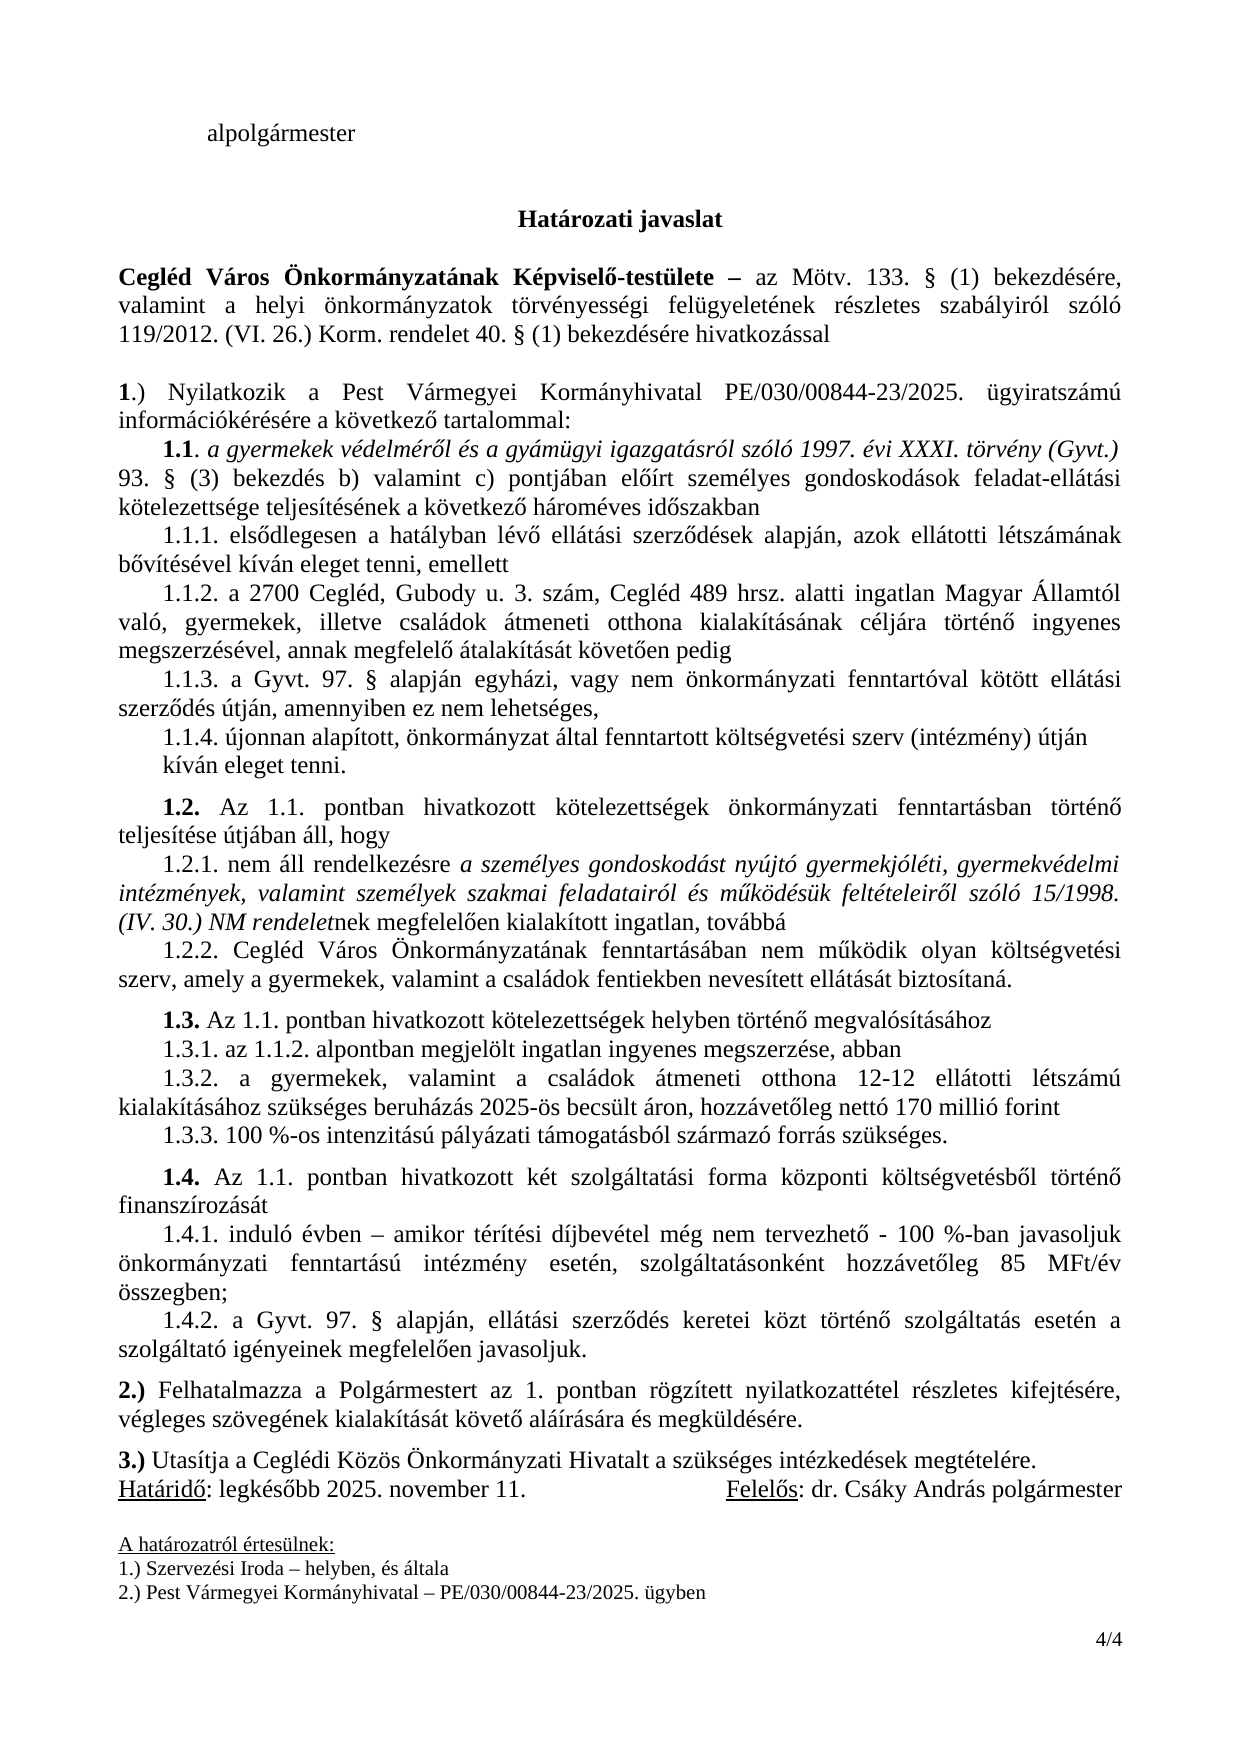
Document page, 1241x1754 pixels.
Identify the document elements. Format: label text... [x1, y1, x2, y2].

text 1.3.2. a gyermekek, valamint a családok átmeneti otthona 12-12 ellátotti létszámú kialakításához szükséges beruházás 2025-ös becsült áron, hozzávetőleg nettó 170 millió forint [118, 1063, 1122, 1121]
text 2.) Pest Vármegyei Kormányhivatal – PE/030/00844-23/2025. ügyben [118, 1580, 1122, 1604]
text 1.3. Az 1.1. pontban hivatkozott kötelezettségek helyben történő megvalósításához [118, 1006, 1122, 1034]
text 1.1.3. a Gyvt. 97. § alapján egyházi, vagy nem önkormányzati fenntartóval kötött ellátási szerződés útján, amennyiben ez nem lehetséges, [118, 664, 1122, 722]
text 1.3.1. az 1.1.2. alpontban megjelölt ingatlan ingyenes megszerzése, abban [118, 1034, 1122, 1063]
text Határidő: legkésőbb 2025. november 11. Felelős: dr. Csáky András polgármester [118, 1474, 1122, 1503]
text 1.4.1. induló évben – amikor térítési díjbevétel még nem tervezhető - 100 %-ban javasoljuk önkormányzati fenntartású intézmény esetén, szolgáltatásonként hozzávetőleg 85 MFt/év összegben; [118, 1219, 1122, 1306]
text Határozati javaslat [118, 204, 1122, 233]
text 1.3.3. 100 %-os intenzitású pályázati támogatásból származó forrás szükséges. [118, 1121, 1122, 1149]
text 1.2.1. nem áll rendelkezésre a személyes gondoskodást nyújtó gyermekjóléti, gyermekvédelmi intézmények, valamint személyek szakmai feladatairól és működésük feltételeiről szóló 15/1998. (IV. 30.) NM rendeletnek megfelelően kialakított ingatlan, továbbá [118, 849, 1122, 936]
text 1.2.2. Cegléd Város Önkormányzatának fenntartásában nem működik olyan költségvetési szerv, amely a gyermekek, valamint a családok fentiekben nevesített ellátását biztosítaná. [118, 936, 1122, 993]
text A határozatról értesülnek: [118, 1532, 1122, 1556]
text Cegléd Város Önkormányzatának Képviselő-testülete – az Mötv. 133. § (1) bekezdésére, valamint a helyi önkormányzatok törvényességi felügyeletének részletes szabályiról szóló 119/2012. (VI. 26.) Korm. rendelet 40. § (1) bekezdésére hivatkozással [118, 262, 1122, 348]
text alpolgármester [118, 118, 1122, 147]
text 1.1. a gyermekek védelméről és a gyámügyi igazgatásról szóló 1997. évi XXXI. törvény (Gyvt.) 93. § (3) bekezdés b) valamint c) pontjában előírt személyes gondoskodások feladat-ellátási kötelezettsége teljesítésének a következő hároméves időszakban [118, 434, 1122, 521]
text 1.) Nyilatkozik a Pest Vármegyei Kormányhivatal PE/030/00844-23/2025. ügyiratszámú információkérésére a következő tartalommal: [118, 377, 1122, 434]
text 1.1.4. újonnan alapított, önkormányzat által fenntartott költségvetési szerv (intézmény) útján [118, 722, 1122, 751]
text kíván eleget tenni. [118, 751, 1122, 779]
text 2.) Felhatalmazza a Polgármestert az 1. pontban rögzített nyilatkozattétel részletes kifejtésére, végleges szövegének kialakítását követő aláírására és megküldésére. [118, 1376, 1122, 1433]
text 1.4. Az 1.1. pontban hivatkozott két szolgáltatási forma központi költségvetésből történő finanszírozását [118, 1162, 1122, 1219]
text 1.4.2. a Gyvt. 97. § alapján, ellátási szerződés keretei közt történő szolgáltatás esetén a szolgáltató igényeinek megfelelően javasoljuk. [118, 1306, 1122, 1363]
text 1.1.2. a 2700 Cegléd, Gubody u. 3. szám, Cegléd 489 hrsz. alatti ingatlan Magyar Államtól való, gyermekek, illetve családok átmeneti otthona kialakításának céljára történő ingyenes megszerzésével, annak megfelelő átalakítását követően pedig [118, 578, 1122, 664]
text 1.1.1. elsődlegesen a hatályban lévő ellátási szerződések alapján, azok ellátotti létszámának bővítésével kíván eleget tenni, emellett [118, 521, 1122, 578]
text 1.2. Az 1.1. pontban hivatkozott kötelezettségek önkormányzati fenntartásban történő teljesítése útjában áll, hogy [118, 792, 1122, 849]
text 3.) Utasítja a Ceglédi Közös Önkormányzati Hivatalt a szükséges intézkedések megtételére. [118, 1446, 1122, 1474]
text 1.) Szervezési Iroda – helyben, és általa [118, 1556, 1122, 1580]
